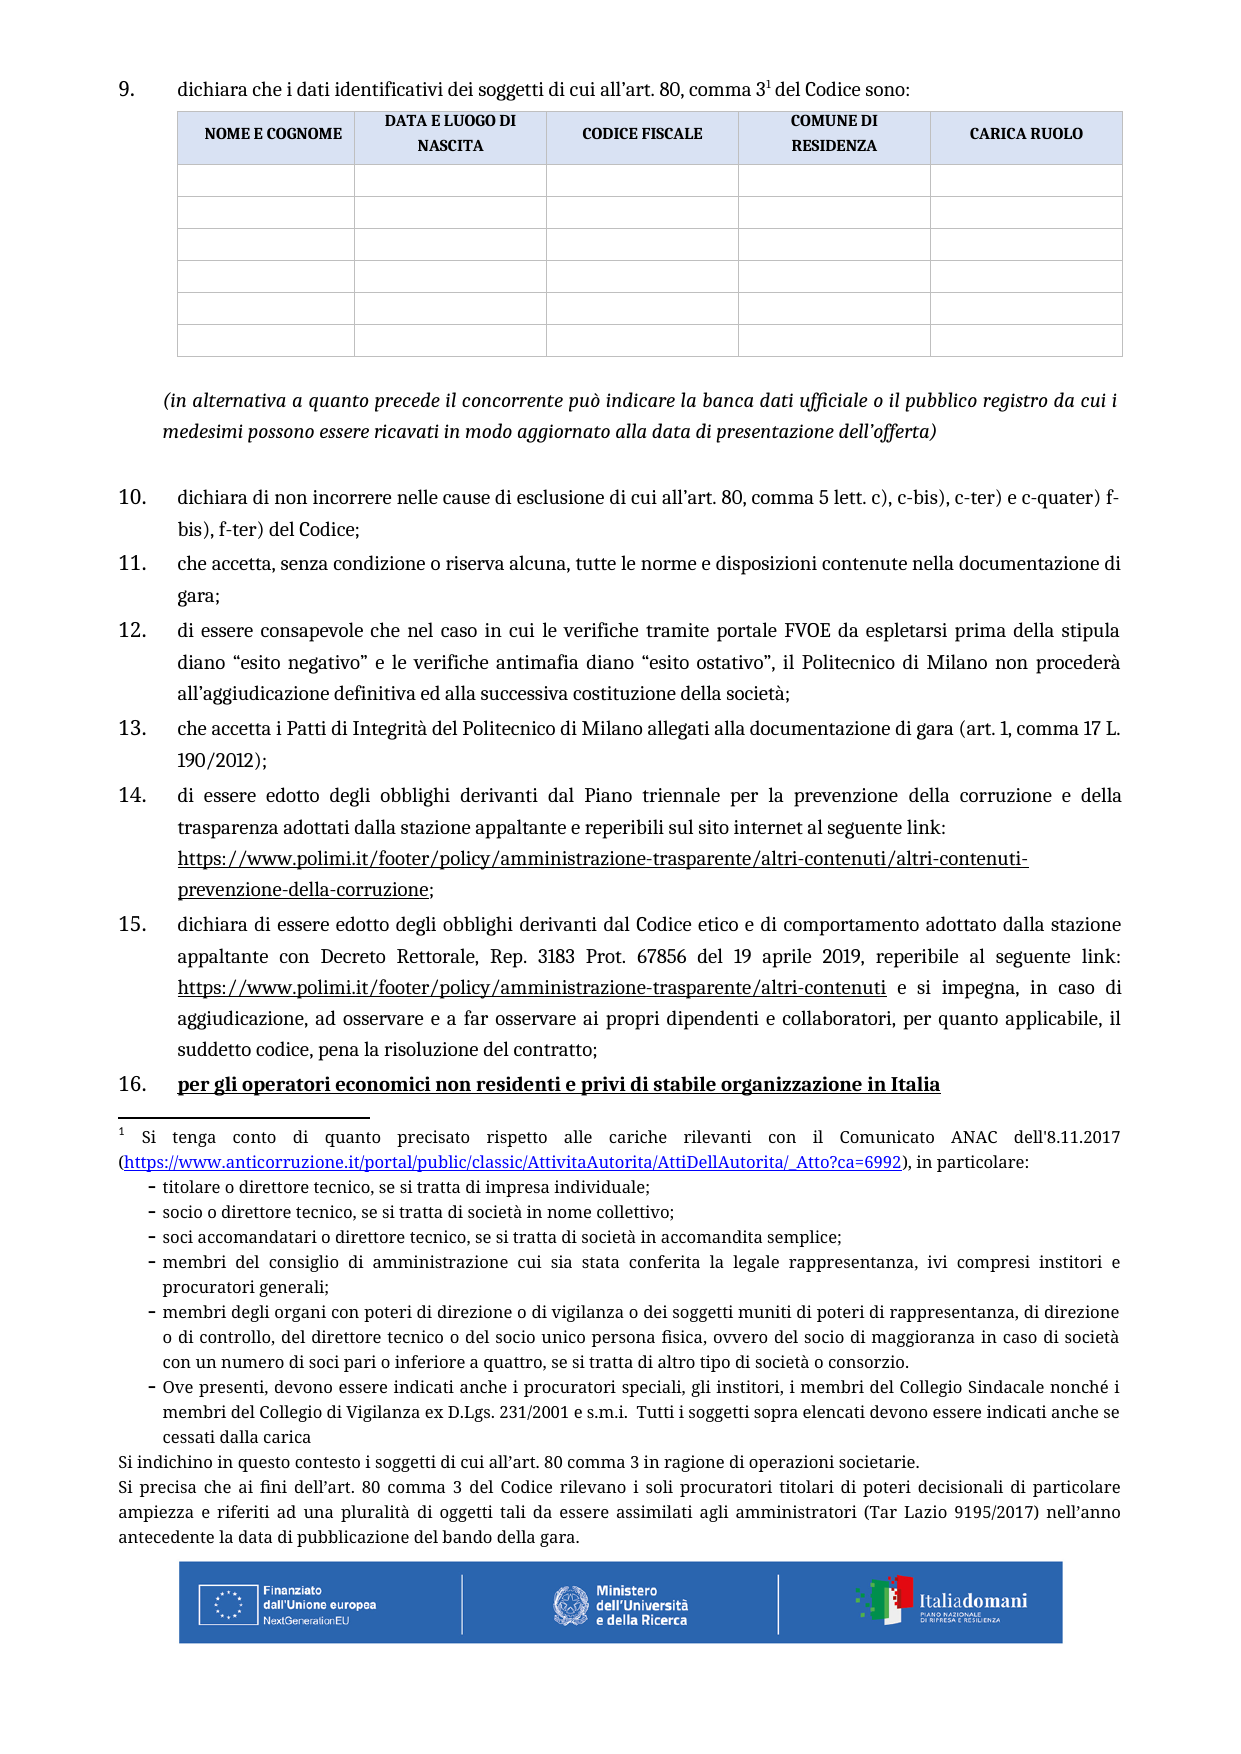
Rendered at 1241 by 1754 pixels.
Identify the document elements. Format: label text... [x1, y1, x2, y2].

table_cell [931, 197, 1122, 228]
picture [118, 1548, 1123, 1653]
list https://www.polimi.it/footer/policy/amministrazione-trasparente/altri-contenuti/altri-contenuti-prevenzione-della-corruzione; [177, 847, 1122, 902]
table_cell [178, 293, 354, 324]
table_header DATA E LUOGO DI NASCITA [355, 112, 546, 164]
table_cell [931, 293, 1122, 324]
table_cell [739, 293, 930, 324]
list dichiara che i dati identificativi dei soggetti di cui all’art. 80, comma 3 del Codice sono: [118, 74, 1122, 102]
table_cell [178, 197, 354, 228]
table_cell [547, 165, 738, 196]
table_cell [178, 229, 354, 260]
table_cell [355, 325, 546, 356]
table_cell [355, 293, 546, 324]
list che accetta, senza condizione o riserva alcuna, tutte le norme e disposizioni contenute nella documentazione di gara; [118, 548, 1122, 608]
table_cell [547, 197, 738, 228]
table_header CARICA RUOLO [931, 112, 1122, 164]
table_cell [739, 197, 930, 228]
list di essere consapevole che nel caso in cui le verifiche tramite portale FVOE da espletarsi prima della stipula diano “esito negativo” e le verifiche antimafia diano “esito ostativo”, il Politecnico di Milano non procederà all’aggiudicazione definitiva ed alla successiva costituzione della società; [118, 615, 1122, 706]
table_cell [931, 325, 1122, 356]
table_cell [739, 229, 930, 260]
table_cell [355, 197, 546, 228]
list di essere edotto degli obblighi derivanti dal Piano triennale per la prevenzione della corruzione e della trasparenza adottati dalla stazione appaltante e reperibili sul sito internet al seguente link: [118, 780, 1122, 839]
table_cell [355, 229, 546, 260]
table_cell [931, 229, 1122, 260]
table_header COMUNE DI RESIDENZA [739, 112, 930, 164]
table_header NOME E COGNOME [178, 112, 354, 164]
table_header CODICE FISCALE [547, 112, 738, 164]
list dichiara di non incorrere nelle cause di esclusione di cui all’art. 80, comma 5 lett. c), c-bis), c-ter) e c-quater) f-bis), f-ter) del Codice; [118, 482, 1122, 541]
table_cell [178, 165, 354, 196]
list (in alternativa a quanto precede il concorrente può indicare la banca dati ufficiale o il pubblico registro da cui i medesimi possono essere ricavati in modo aggiornato alla data di presentazione dell’offerta) [162, 388, 1122, 443]
table_cell [739, 325, 930, 356]
table_cell [739, 261, 930, 292]
list per gli operatori economici non residenti e privi di stabile organizzazione in Italia [118, 1069, 1122, 1098]
table_cell [547, 261, 738, 292]
table_cell [178, 325, 354, 356]
list dichiara di essere edotto degli obblighi derivanti dal Codice etico e di comportamento adottato dalla stazione appaltante con Decreto Rettorale, Rep. 3183 Prot. 67856 del 19 aprile 2019, reperibile al seguente link: https://www.polimi.it/footer/policy/amministrazione-trasparente/altri-contenuti e si impegna, in caso di aggiudicazione, ad osservare e a far osservare ai propri dipendenti e collaboratori, per quanto applicabile, il suddetto codice, pena la risoluzione del contratto; [118, 909, 1122, 1062]
table_cell [178, 261, 354, 292]
table_cell [931, 261, 1122, 292]
table_cell [355, 165, 546, 196]
table_cell [547, 293, 738, 324]
table_cell [355, 261, 546, 292]
table_cell [931, 165, 1122, 196]
table_cell [739, 165, 930, 196]
list che accetta i Patti di Integrità del Politecnico di Milano allegati alla documentazione di gara (art. 1, comma 17 L. 190/2012); [118, 713, 1122, 773]
table_cell [547, 229, 738, 260]
table_cell [547, 325, 738, 356]
